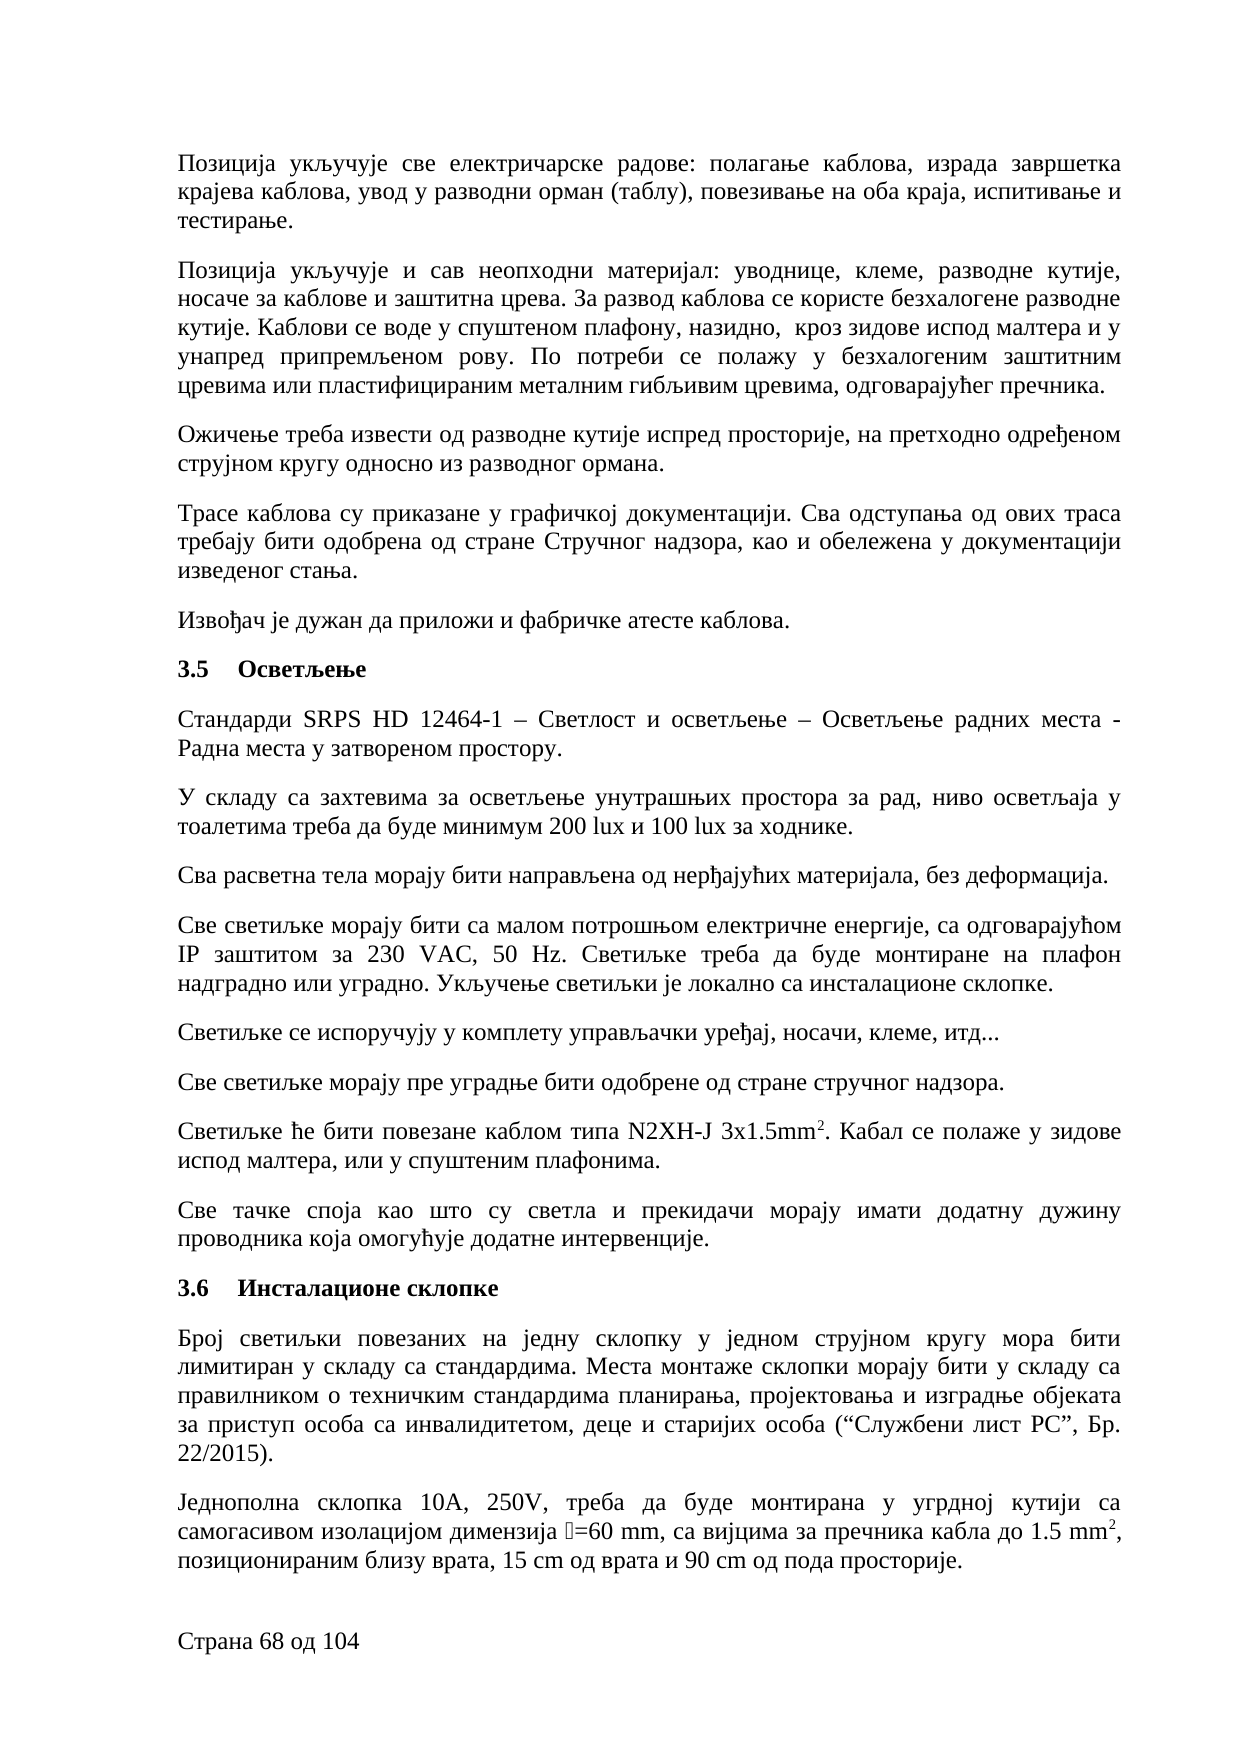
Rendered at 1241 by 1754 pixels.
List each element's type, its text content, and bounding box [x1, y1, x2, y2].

text Позиција укључује све електричарске радове: полагање каблова, израда завршетка крајева каблова, увод у разводни орман (таблу), повезивање на оба краја, испитивање и тестирање. [177, 148, 1122, 234]
text Сва расветна тела морају бити направљена од нерђајућих материјала, без деформација. [177, 861, 1122, 889]
text Стандарди SRPS HD 12464-1 – Светлост и осветљење – Осветљење радних места - Радна места у затвореном простору. [177, 704, 1122, 761]
text Извођач је дужан да приложи и фабричке атесте каблова. [177, 605, 1122, 633]
text Трасе каблова су приказане у графичкој документацији. Сва одступања од ових траса требају бити одобрена од стране Стручног надзора, као и обележена у документацији изведеног стања. [177, 498, 1122, 584]
text Светиљке ће бити повезане каблом типа N2XH-J 3x1.5mm2. Кабал се полаже у зидове испод малтера, или у спуштеним плафонима. [177, 1116, 1122, 1174]
text Све светиљке морају бити са малом потрошњом електричне енергије, са одговарајућом IP заштитом за 230 VAC, 50 Hz. Светиљке треба да буде монтиране на плафон надградно или уградно. Укључење светиљки је локално са инсталационе склопке. [177, 910, 1122, 996]
text Светиљке се испоручују у комплету управљачки уређај, носачи, клеме, итд... [177, 1017, 1122, 1046]
subtitle Осветљење [177, 654, 1122, 683]
text У складу са захтевима за осветљење унутрашњих простора за рад, ниво осветљаја у тоалетима треба да буде минимум 200 lux и 100 lux за ходнике. [177, 782, 1122, 840]
text Све тачке споја као што су светла и прекидачи морају имати додатну дужину проводника која омогућује додатне интервенције. [177, 1195, 1122, 1252]
text Ожичење треба извести од разводне кутије испред просторије, на претходно одређеном струјном кругу односно из разводног ормана. [177, 419, 1122, 477]
subtitle Инсталационе склопке [177, 1273, 1122, 1302]
text Позиција укључује и сав неопходни материјал: уводнице, клеме, разводне кутије, носаче за каблове и заштитна црева. За развод каблова се користе безхалогене разводне кутије. Каблови се воде у спуштеном плафону, назидно, кроз зидове испод малтера и у унапред припремљеном рову. По потреби се полажу у безхалогеним заштитним цревима или пластифицираним металним гибљивим цревима, одговарајућег пречника. [177, 255, 1122, 398]
text Једнополна склопка 10А, 250V, треба да буде монтирана у угрдној кутији са самогасивом изолацијом димензија =60 mm, са вијцима за пречника кабла до 1.5 mm2, позиционираним близу врата, 15 cm од врата и 90 cm од пода просторије. [177, 1487, 1122, 1573]
text Број светиљки повезаних на једну склопку у једном струјном кругу мора бити лимитиран у складу са стандардима. Места монтаже склопки морају бити у складу са правилником о техничким стандардима планирања, пројектовања и изградње објеката за приступ особа са инвалидитетом, деце и старијих особа (“Службени лист РС”, Бр. 22/2015). [177, 1323, 1122, 1466]
text Све светиљке морају пре уградње бити одобрене од стране стручног надзора. [177, 1067, 1122, 1096]
